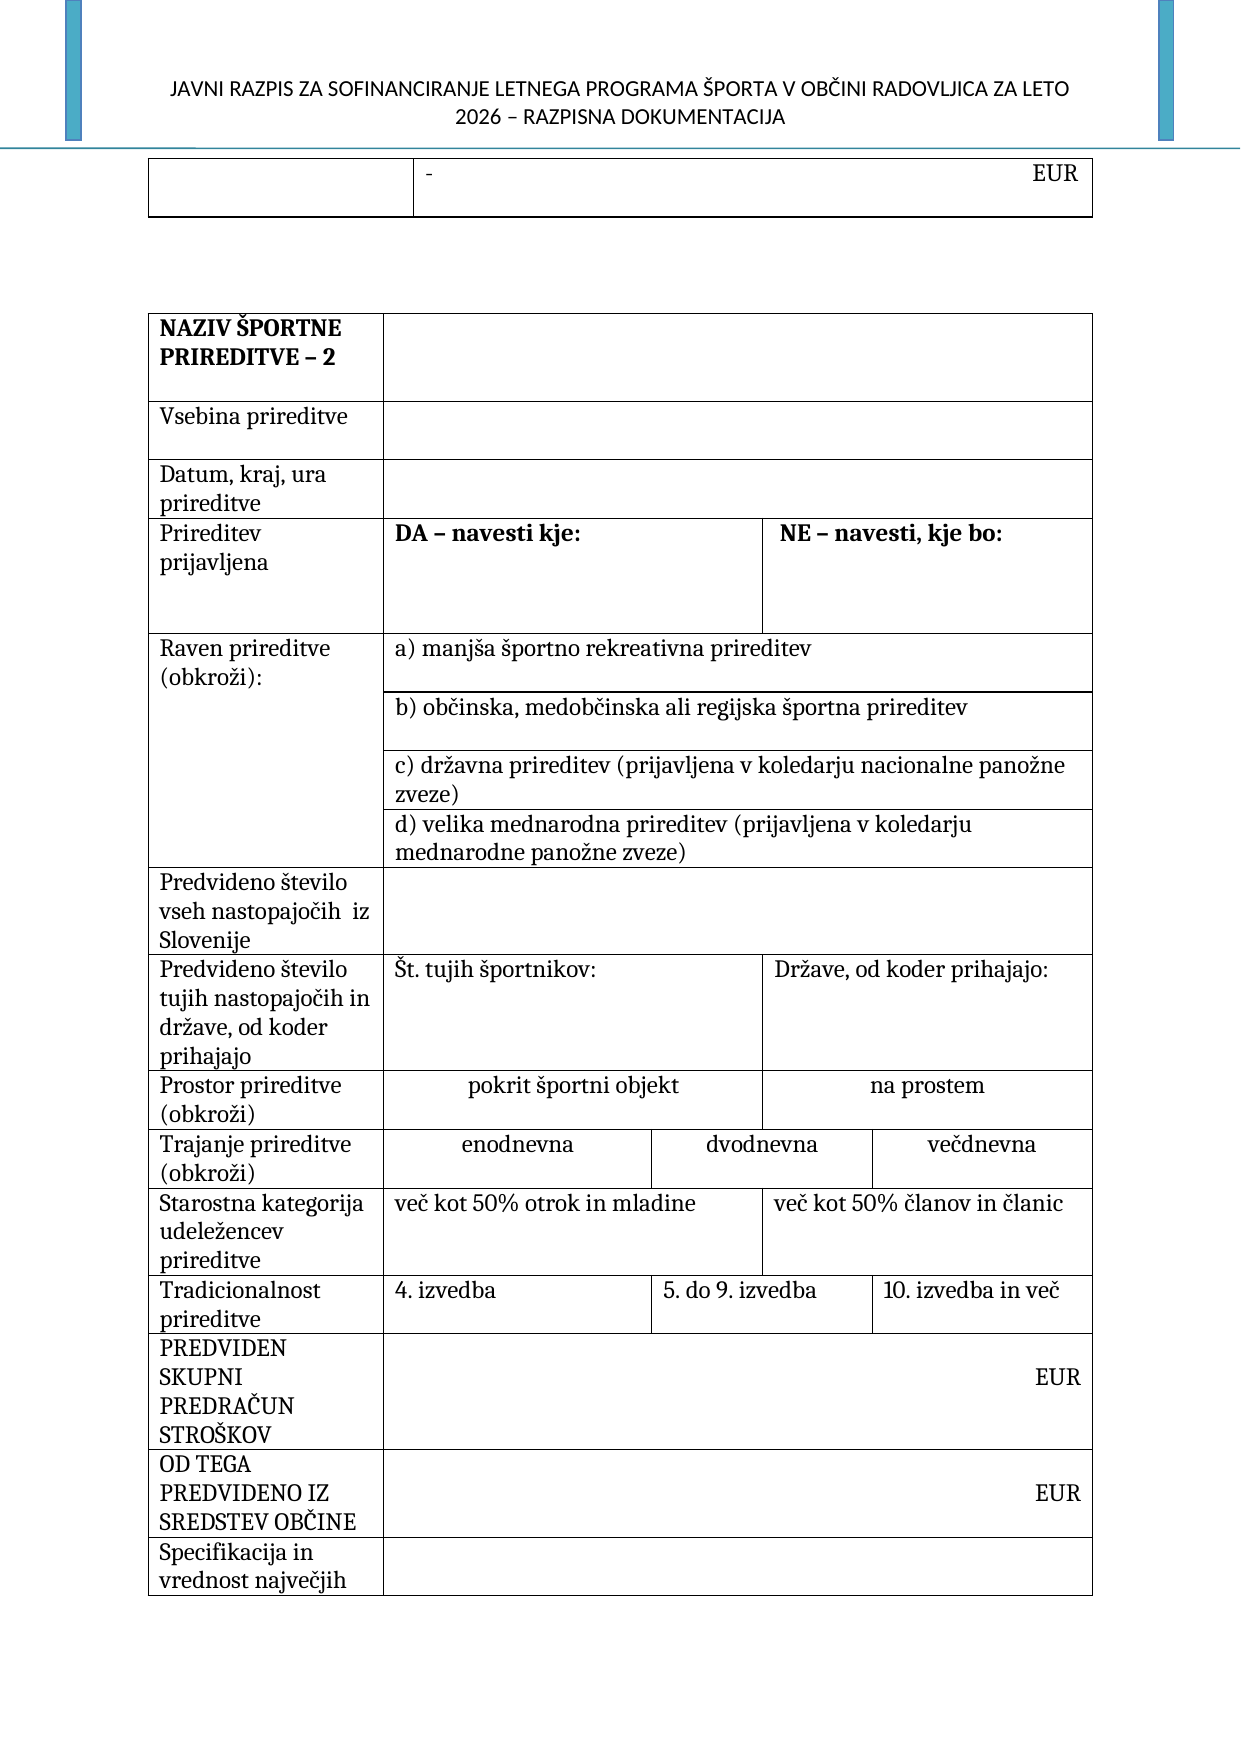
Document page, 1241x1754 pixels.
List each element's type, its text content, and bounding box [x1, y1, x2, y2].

table_cell Vsebina prireditve [149, 402, 383, 459]
table_cell NE – navesti, kje bo: [763, 519, 1092, 633]
table_cell [384, 402, 1092, 459]
table_cell b) občinska, medobčinska ali regijska športna prireditev [384, 693, 1092, 750]
table_cell Št. tujih športnikov: [384, 955, 762, 1070]
table_cell OD TEGA PREDVIDENO IZ SREDSTEV OBČINE [149, 1450, 383, 1537]
table_cell [384, 868, 1092, 954]
table_cell Predvideno število vseh nastopajočih iz Slovenije [149, 868, 383, 954]
table_cell d) velika mednarodna prireditev (prijavljena v koledarju mednarodne panožne zveze) [384, 810, 1092, 867]
table_cell 10. izvedba in več [873, 1276, 1092, 1333]
table_cell 5. do 9. izvedba [652, 1276, 872, 1333]
table_cell DA – navesti kje: [384, 519, 762, 633]
table_cell več kot 50% otrok in mladine [384, 1189, 762, 1275]
table_cell pokrit športni objekt [384, 1071, 762, 1129]
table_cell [149, 159, 413, 216]
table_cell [149, 1538, 383, 1595]
table_cell EUR [384, 1334, 1092, 1449]
table_cell [384, 460, 1092, 518]
table_cell c) državna prireditev (prijavljena v koledarju nacionalne panožne zveze) [384, 751, 1092, 808]
table_cell več kot 50% članov in članic [763, 1189, 1092, 1275]
table_cell Starostna kategorija udeležencev prireditve [149, 1189, 383, 1275]
table_cell Datum, kraj, ura prireditve [149, 460, 383, 518]
table_header NAZIV ŠPORTNE PRIREDITVE – 2 [149, 314, 383, 401]
table_cell Prostor prireditve (obkroži) [149, 1071, 383, 1129]
table_cell na prostem [763, 1071, 1092, 1129]
table_cell Prireditev prijavljena [149, 519, 383, 633]
table_cell 4. izvedba [384, 1276, 651, 1333]
table_cell Predvideno število tujih nastopajočih in države, od koder prihajajo [149, 955, 383, 1070]
table_cell EUR [384, 1450, 1092, 1537]
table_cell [414, 159, 1092, 216]
table_cell Trajanje prireditve (obkroži) [149, 1130, 383, 1187]
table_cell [384, 1538, 1092, 1595]
table_cell Tradicionalnost prireditve [149, 1276, 383, 1333]
table_cell PREDVIDEN SKUPNI PREDRAČUN STROŠKOV [149, 1334, 383, 1449]
table_cell Raven prireditve (obkroži): [149, 634, 383, 867]
table_cell večdnevna [873, 1130, 1092, 1187]
table_cell a) manjša športno rekreativna prireditev [384, 634, 1092, 691]
table_header [384, 314, 1092, 401]
table_cell Države, od koder prihajajo: [763, 955, 1092, 1070]
table_cell dvodnevna [652, 1130, 872, 1187]
table_cell enodnevna [384, 1130, 651, 1187]
